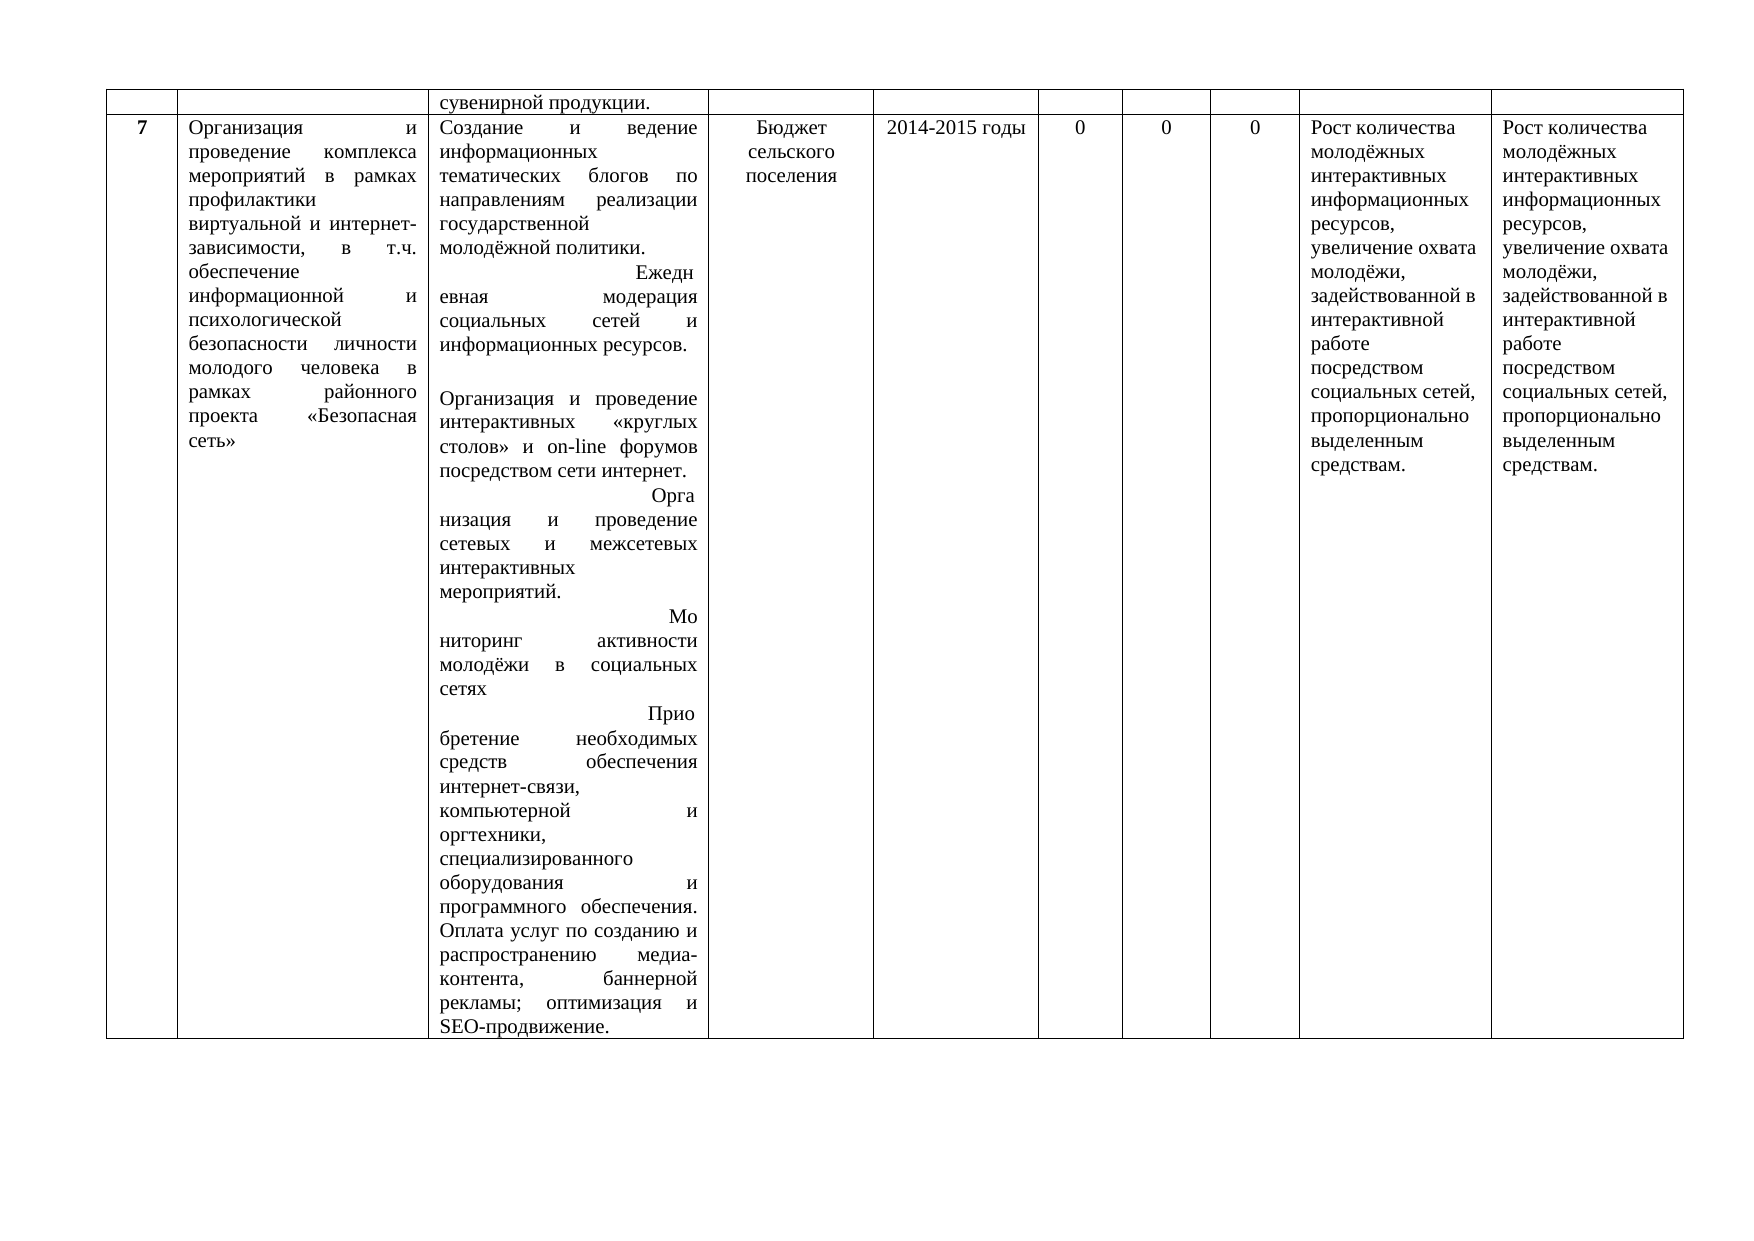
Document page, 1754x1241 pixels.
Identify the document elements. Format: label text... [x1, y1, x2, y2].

table_cell Приобретение необходимых средств обеспечения интернет-связи, компьютерной и оргтехники, специализированного оборудования и программного обеспечения. Оплата услуг по созданию и распространению медиа-контента, баннерной рекламы; оптимизация и SEO-продвижение. [429, 700, 708, 1038]
table_cell 7 [107, 115, 177, 1038]
table_cell Организация и проведение комплекса мероприятий в рамках профилактики виртуальной и интернет-зависимости, в т.ч. обеспечение информационной и психологической безопасности личности молодого человека в рамках районного проекта «Безопасная сеть» [178, 115, 428, 1038]
table_cell Рост количества молодёжных интерактивных информационных ресурсов, увеличение охвата молодёжи, задействованной в интерактивной работе посредством социальных сетей, пропорционально выделенным средствам. [1300, 115, 1491, 1038]
table_cell 0 [1123, 115, 1210, 1038]
table_cell Организация и проведение интерактивных «круглых столов» и on-line форумов посредством сети интернет. [429, 356, 708, 482]
table_cell 2014-2015 годы [874, 115, 1038, 1038]
table_cell Рост количества молодёжных интерактивных информационных ресурсов, увеличение охвата молодёжи, задействованной в интерактивной работе посредством социальных сетей, пропорционально выделенным средствам. [1492, 115, 1683, 1038]
table_cell Мониторинг активности молодёжи в социальных сетях [429, 603, 708, 700]
table_cell Организация и проведение сетевых и межсетевых интерактивных мероприятий. [429, 482, 708, 603]
table_cell 0 [1211, 115, 1299, 1038]
table_cell Ежедневная модерация социальных сетей и информационных ресурсов. [429, 259, 708, 356]
table_cell 0 [1039, 115, 1122, 1038]
table_cell Создание и ведение информационных тематических блогов по направлениям реализации государственной молодёжной политики. [429, 115, 708, 259]
table_cell Бюджет сельского поселения [709, 115, 873, 1038]
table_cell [429, 90, 708, 114]
